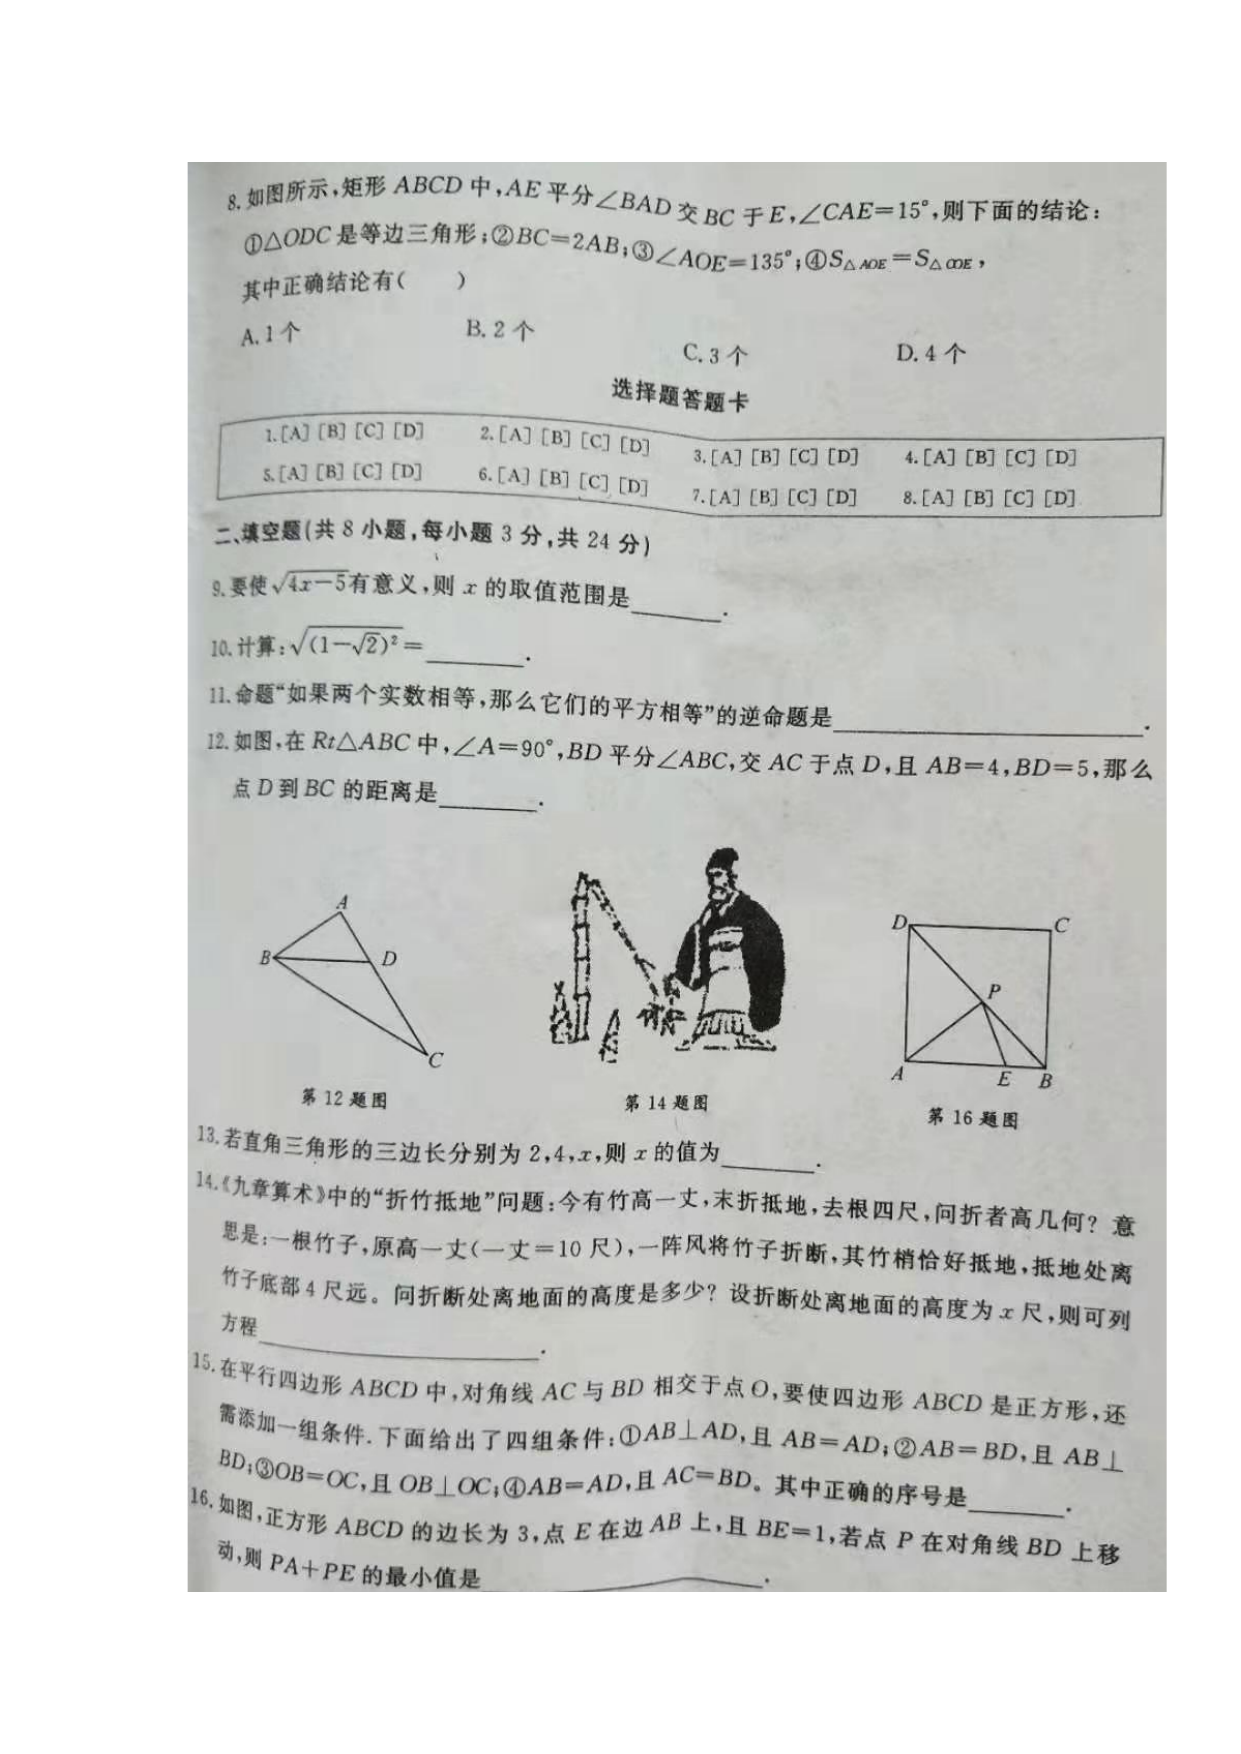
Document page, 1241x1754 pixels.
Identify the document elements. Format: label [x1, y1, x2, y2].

picture [187, 162, 1167, 1592]
